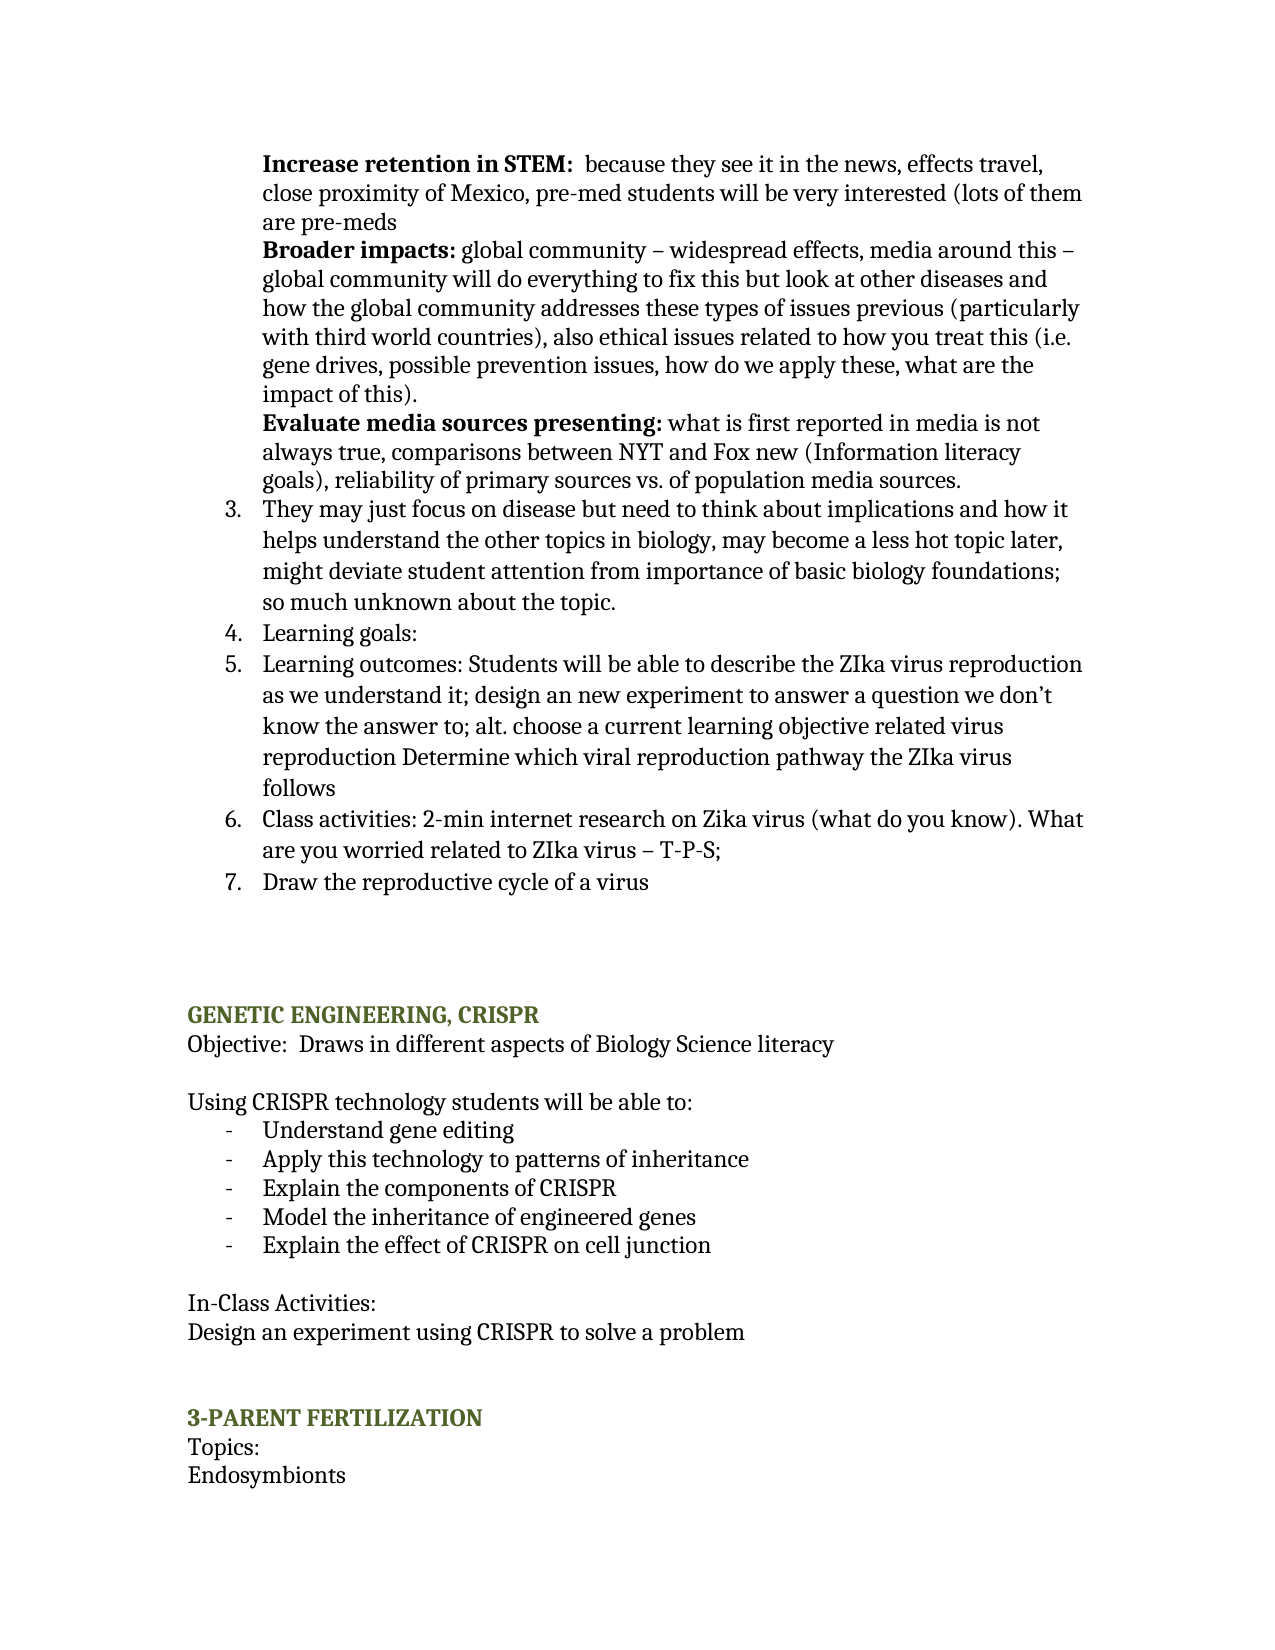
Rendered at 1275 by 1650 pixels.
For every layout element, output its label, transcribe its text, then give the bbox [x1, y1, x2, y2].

list Explain the effect of CRISPR on cell junction [225, 1231, 1087, 1260]
text Objective: Draws in different aspects of Biology Science literacy [187, 1030, 1087, 1059]
list Increase retention in STEM: because they see it in the news, effects travel, close proximity of Mexico, pre-med students will be very interested (lots of them are pre-meds [262, 150, 1087, 236]
list Explain the components of CRISPR [225, 1174, 1087, 1203]
text Endosymbionts [187, 1461, 1087, 1490]
text Topics: [187, 1433, 1087, 1461]
list Draw the reproductive cycle of a virus [225, 867, 1087, 896]
list Evaluate media sources presenting: what is first reported in media is not always true, comparisons between NYT and Fox new (Information literacy goals), reliability of primary sources vs. of population media sources. [262, 409, 1087, 495]
list Understand gene editing [225, 1116, 1087, 1145]
list Learning outcomes: Students will be able to describe the ZIka virus reproduction as we understand it; design an new experiment to answer a question we don’t know the answer to; alt. choose a current learning objective related virus reproduction Determine which viral reproduction pathway the ZIka virus follows [225, 650, 1087, 803]
list Class activities: 2-min internet research on Zika virus (what do you know). What are you worried related to ZIka virus – T-P-S; [225, 805, 1087, 865]
text In-Class Activities: [187, 1289, 1087, 1318]
list Broader impacts: global community – widespread effects, media around this – global community will do everything to fix this but look at other diseases and how the global community addresses these types of issues previous (particularly with third world countries), also ethical issues related to how you treat this (i.e. gene drives, possible prevention issues, how do we apply these, what are the impact of this). [262, 236, 1087, 409]
text GENETIC ENGINEERING, CRISPR [187, 1001, 1087, 1030]
list Model the inheritance of engineered genes [225, 1203, 1087, 1231]
list Apply this technology to patterns of inheritance [225, 1145, 1087, 1174]
text Using CRISPR technology students will be able to: [187, 1088, 1087, 1116]
list Learning goals: [225, 619, 1087, 648]
list They may just focus on disease but need to think about implications and how it helps understand the other topics in biology, may become a less hot topic later, might deviate student attention from importance of basic biology foundations; so much unknown about the topic. [225, 495, 1087, 617]
text Design an experiment using CRISPR to solve a problem [187, 1318, 1087, 1346]
text 3-PARENT FERTILIZATION [187, 1404, 1087, 1433]
